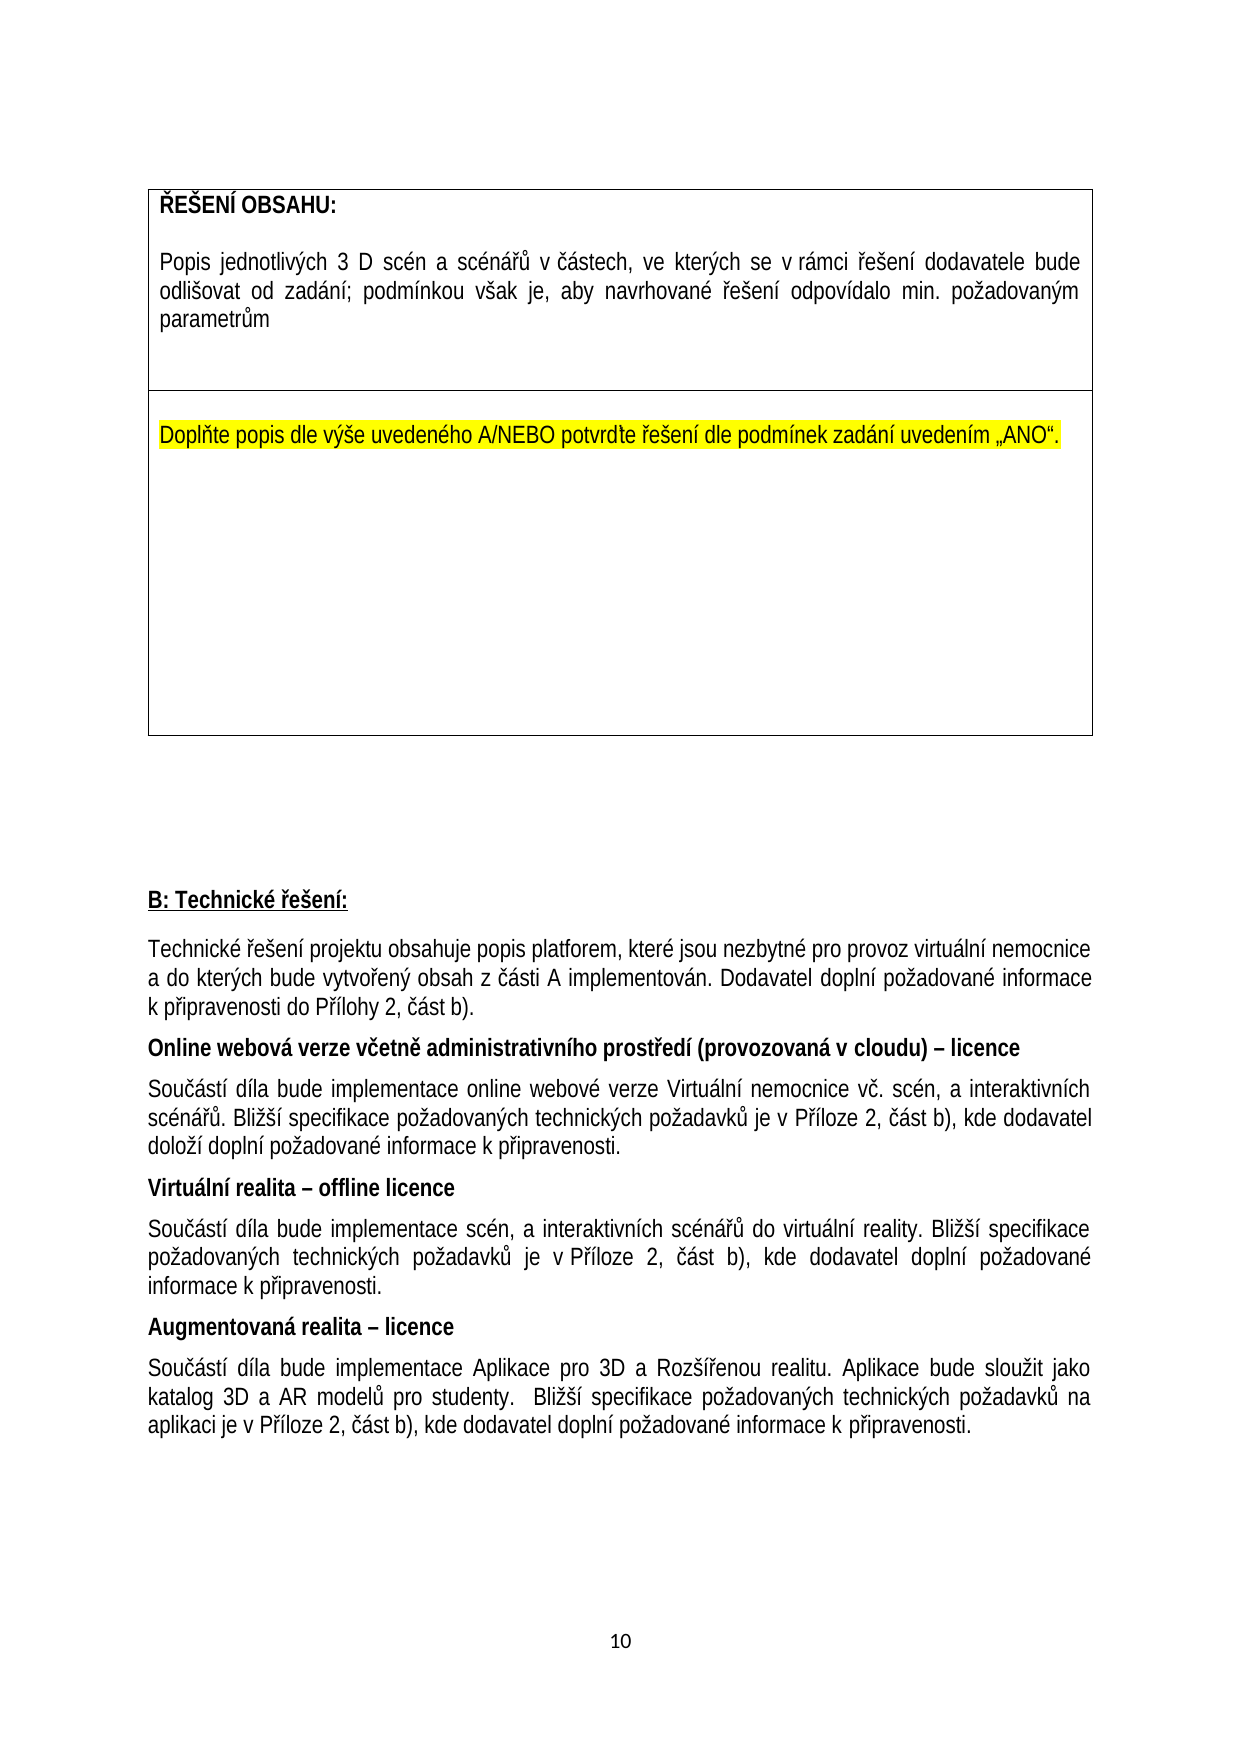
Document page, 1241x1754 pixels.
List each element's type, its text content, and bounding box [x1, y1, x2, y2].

text Online webová verze včetně administrativního prostředí (provozovaná v cloudu) – licence [148, 1033, 1093, 1062]
text Augmentovaná realita – licence [148, 1312, 1093, 1341]
text Součástí díla bude implementace Aplikace pro 3D a Rozšířenou realitu. Aplikace bude sloužit jako katalog 3D a AR modelů pro studenty. Bližší specifikace požadovaných technických požadavků na aplikaci je v Příloze 2, část b), kde dodavatel doplní požadované informace k připravenosti. [148, 1353, 1093, 1439]
text Technické řešení projektu obsahuje popis platforem, které jsou nezbytné pro provoz virtuální nemocnice a do kterých bude vytvořený obsah z části A implementován. Dodavatel doplní požadované informace k připravenosti do Přílohy 2, část b). [148, 934, 1093, 1020]
table_cell Doplňte popis dle výše uvedeného A/NEBO potvrďte řešení dle podmínek zadání uvedením „ANO“. [149, 391, 1092, 735]
text B: Technické řešení: [148, 885, 1093, 913]
table_header ŘEŠENÍ OBSAHU: Popis jednotlivých 3 D scén a scénářů v částech, ve kterých se v rámci řešení dodavatele bude odlišovat od zadání; podmínkou však je, aby navrhované řešení odpovídalo min. požadovaným parametrům [149, 190, 1092, 390]
text Virtuální realita – offline licence [148, 1172, 1093, 1201]
text Součástí díla bude implementace online webové verze Virtuální nemocnice vč. scén, a interaktivních scénářů. Bližší specifikace požadovaných technických požadavků je v Příloze 2, část b), kde dodavatel doloží doplní požadované informace k připravenosti. [148, 1074, 1093, 1160]
text Součástí díla bude implementace scén, a interaktivních scénářů do virtuální reality. Bližší specifikace požadovaných technických požadavků je v Příloze 2, část b), kde dodavatel doplní požadované informace k připravenosti. [148, 1214, 1093, 1299]
